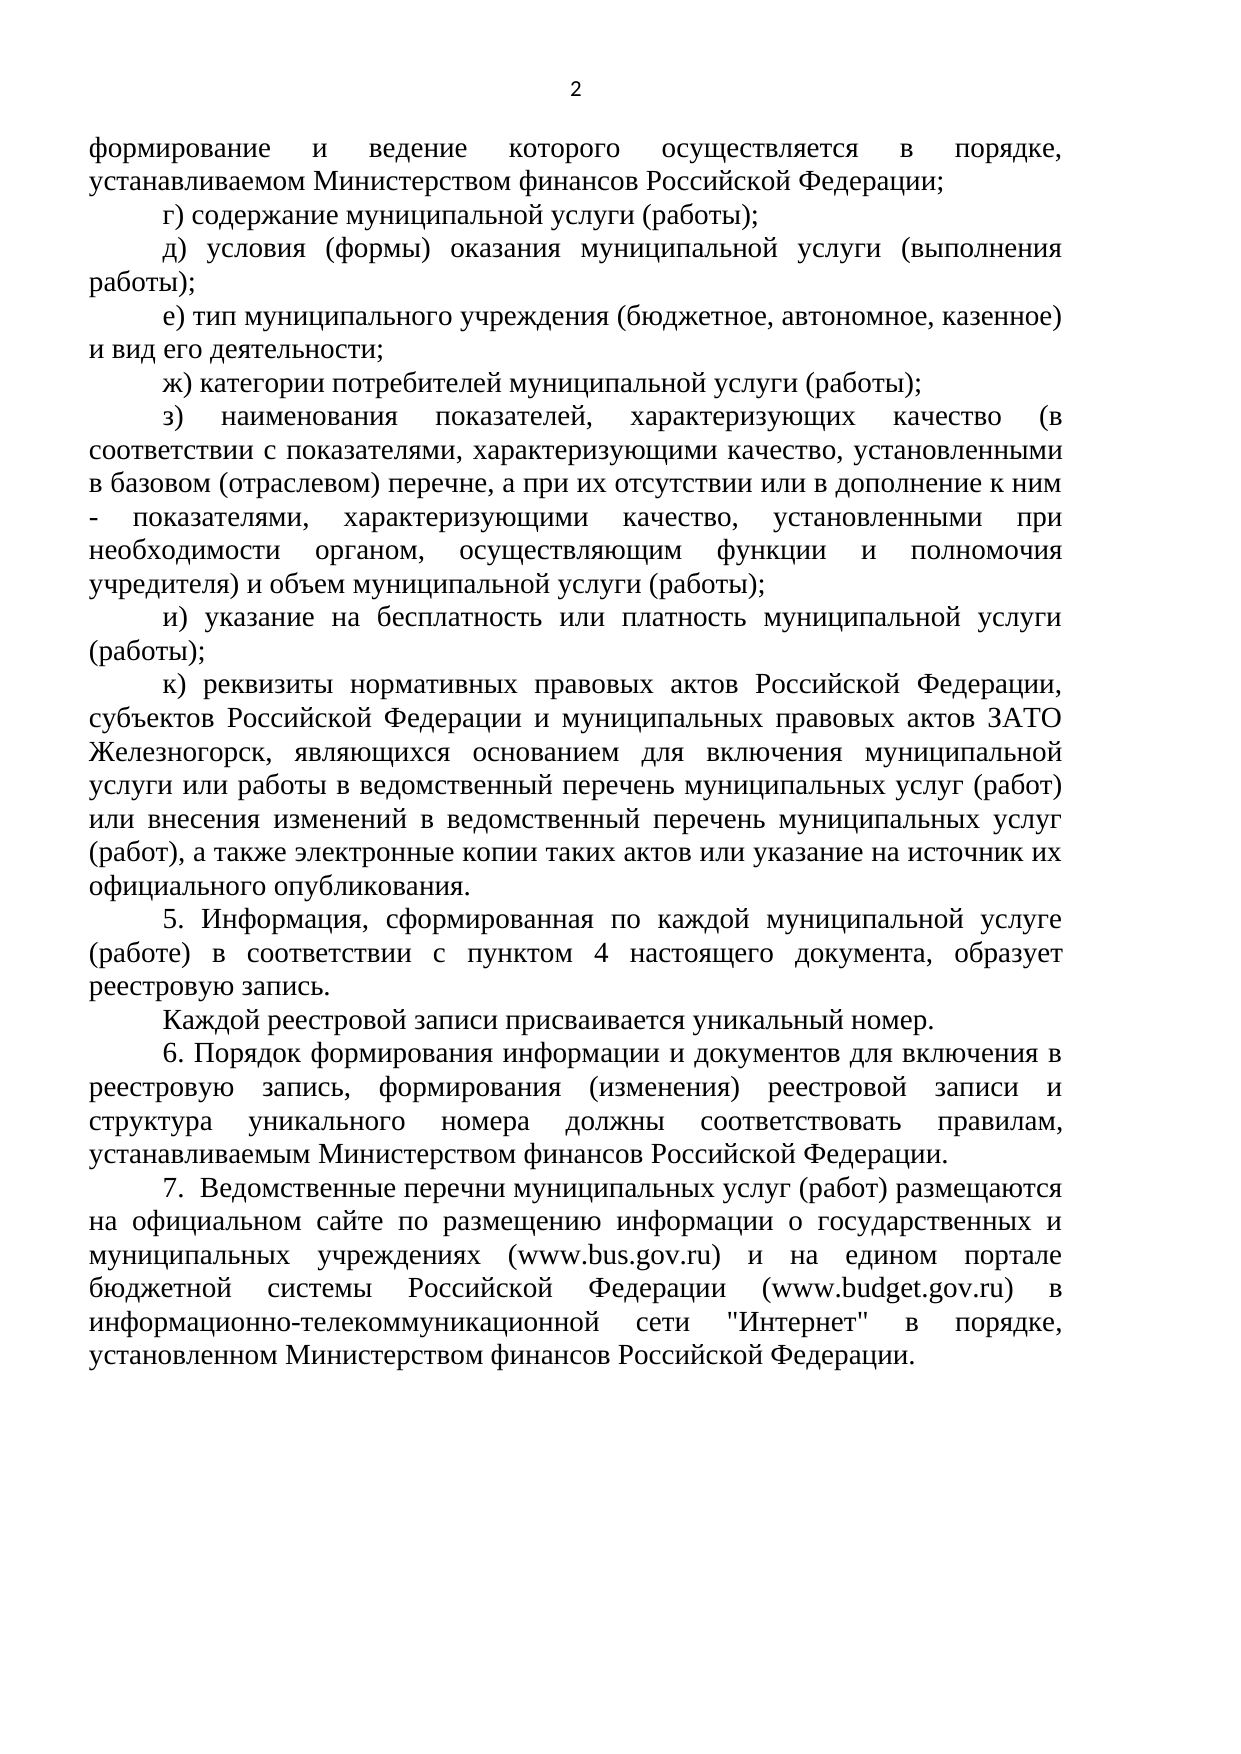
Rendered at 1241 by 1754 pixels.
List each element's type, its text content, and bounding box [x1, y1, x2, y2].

text з) наименования показателей, характеризующих качество (в соответствии с показателями, характеризующими качество, установленными в базовом (отраслевом) перечне, а при их отсутствии или в дополнение к ним - показателями, характеризующими качество, установленными при необходимости органом, осуществляющим функции и полномочия учредителя) и объем муниципальной услуги (работы); [89, 398, 1063, 599]
text д) условия (формы) оказания муниципальной услуги (выполнения работы); [89, 231, 1063, 298]
text 6. Порядок формирования информации и документов для включения в реестровую запись, формирования (изменения) реестровой записи и структура уникального номера должны соответствовать правилам, устанавливаемым Министерством финансов Российской Федерации. [89, 1036, 1063, 1170]
text ж) категории потребителей муниципальной услуги (работы); [89, 365, 1063, 398]
text Каждой реестровой записи присваивается уникальный номер. [89, 1002, 1063, 1036]
text и) указание на бесплатность или платность муниципальной услуги (работы); [89, 599, 1063, 667]
text к) реквизиты нормативных правовых актов Российской Федерации, субъектов Российской Федерации и муниципальных правовых актов ЗАТО Железногорск, являющихся основанием для включения муниципальной услуги или работы в ведомственный перечень муниципальных услуг (работ) или внесения изменений в ведомственный перечень муниципальных услуг (работ), а также электронные копии таких актов или указание на источник их официального опубликования. [89, 667, 1063, 901]
text 7. Ведомственные перечни муниципальных услуг (работ) размещаются на официальном сайте по размещению информации о государственных и муниципальных учреждениях (www.bus.gov.ru) и на едином портале бюджетной системы Российской Федерации (www.budget.gov.ru) в информационно-телекоммуникационной сети "Интернет" в порядке, установленном Министерством финансов Российской Федерации. [89, 1170, 1063, 1371]
text е) тип муниципального учреждения (бюджетное, автономное, казенное) и вид его деятельности; [89, 298, 1063, 365]
text 5. Информация, сформированная по каждой муниципальной услуге (работе) в соответствии с пунктом 4 настоящего документа, образует реестровую запись. [89, 901, 1063, 1002]
text г) содержание муниципальной услуги (работы); [89, 197, 1063, 231]
